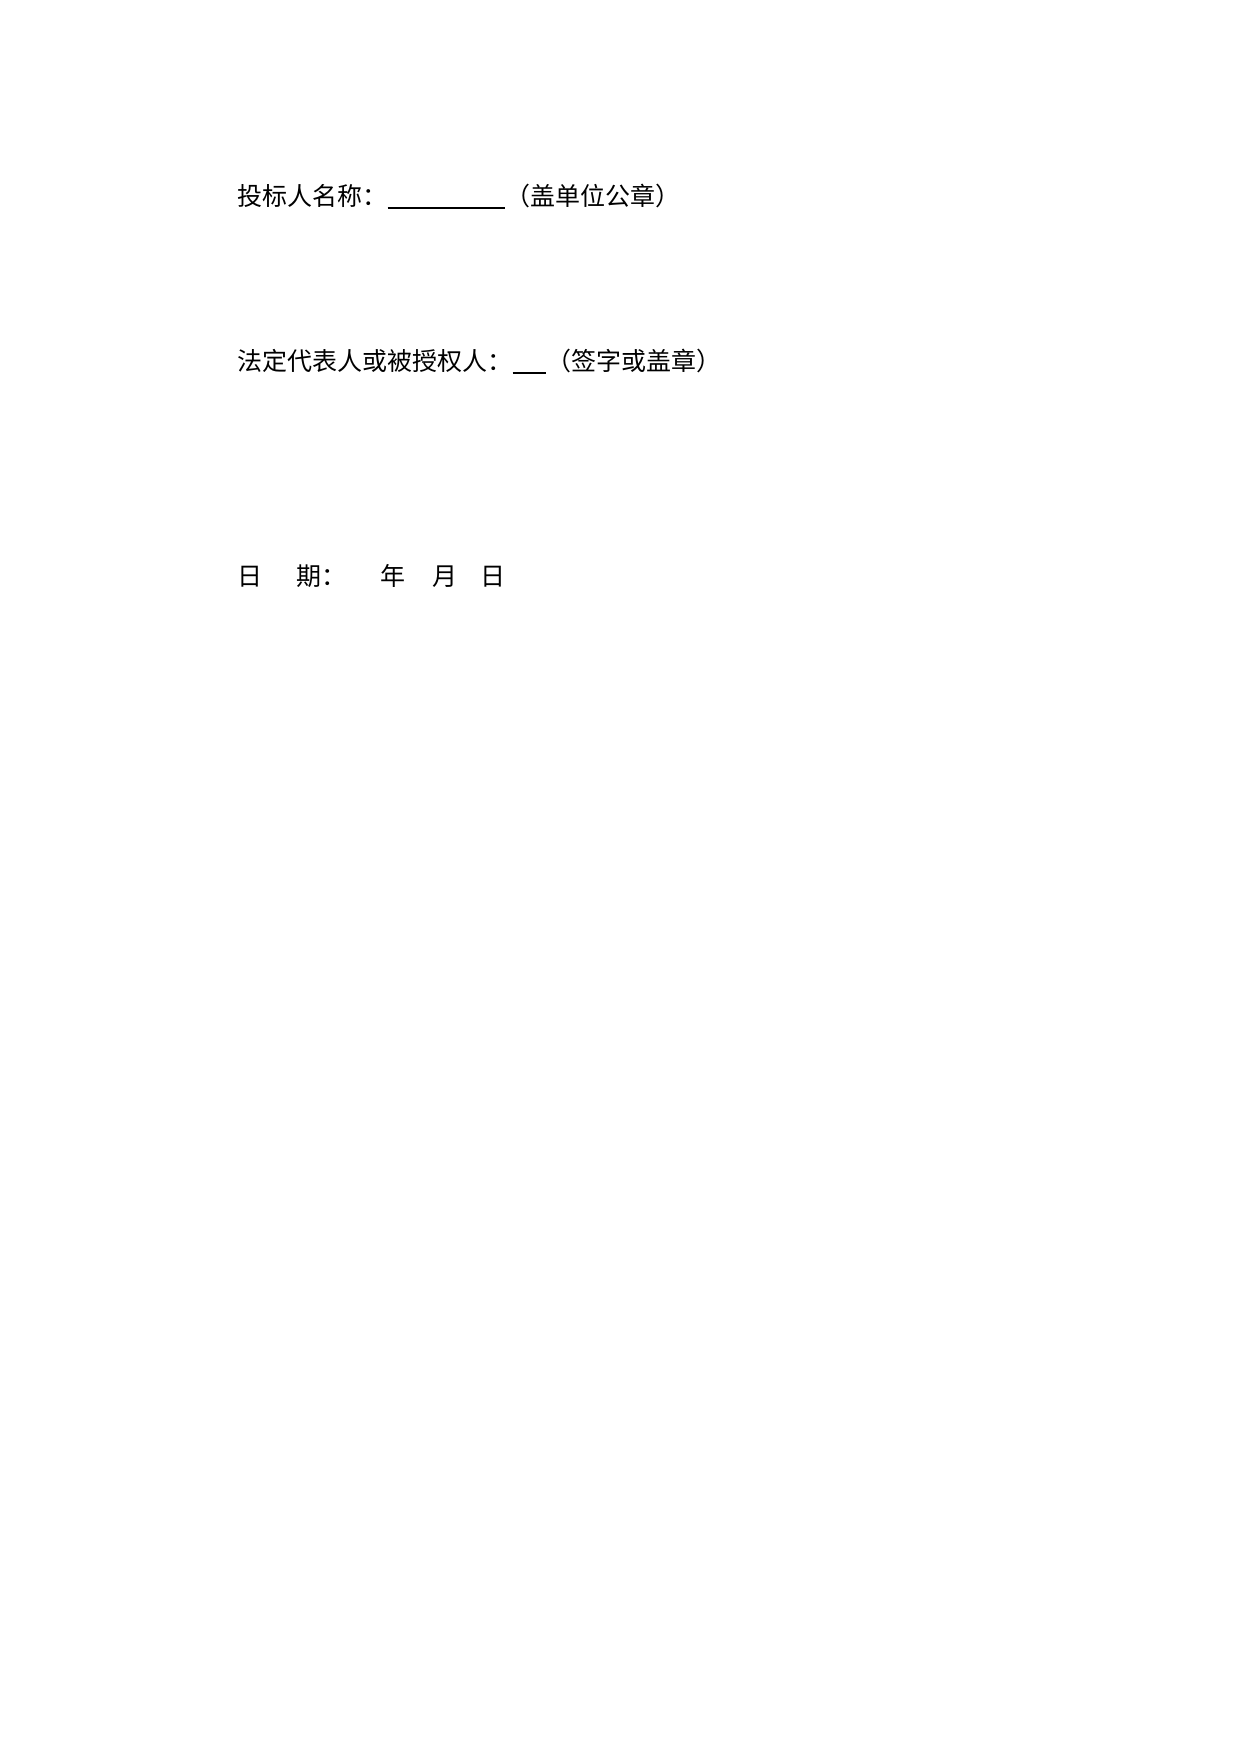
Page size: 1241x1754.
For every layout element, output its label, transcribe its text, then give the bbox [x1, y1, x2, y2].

text 法定代表人或被授权人： （签字或盖章） [187, 327, 1053, 392]
text 投标人名称： （盖单位公章） [187, 162, 1053, 227]
text 日 期： 年 月 日 [187, 542, 1053, 607]
